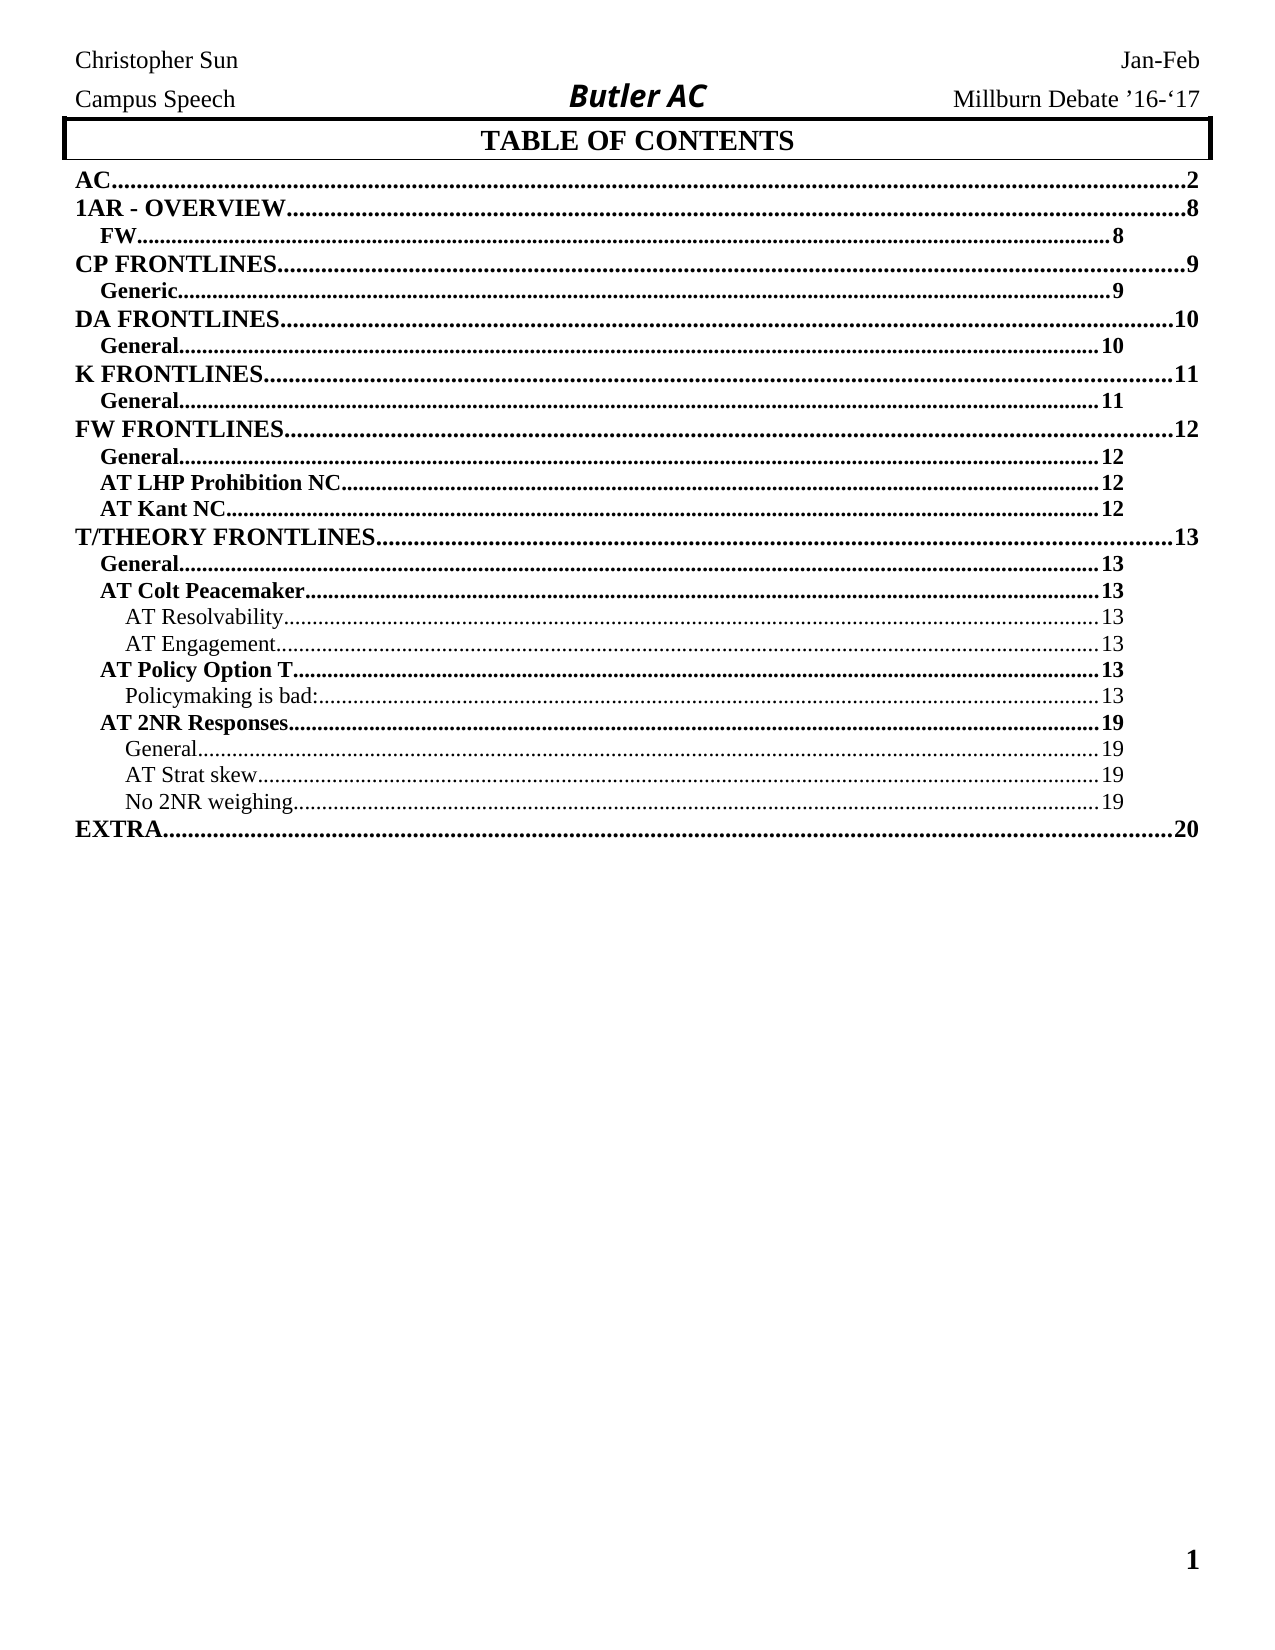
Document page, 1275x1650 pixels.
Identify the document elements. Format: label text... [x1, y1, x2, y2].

text FW 8 [100, 222, 1200, 249]
text General 12 [100, 443, 1200, 469]
text K Frontlines 11 [75, 359, 1200, 388]
text AT Resolvability 13 [125, 603, 1200, 629]
text DA Frontlines 10 [75, 304, 1200, 332]
text AT Kant NC 12 [100, 495, 1200, 522]
text General 11 [100, 388, 1200, 414]
text General 19 [125, 735, 1200, 761]
text FW Frontlines 12 [75, 414, 1200, 443]
text Extra 20 [75, 814, 1200, 843]
text Policymaking is bad: 13 [125, 682, 1200, 709]
text No 2NR weighing 19 [125, 788, 1200, 814]
text AT Strat skew 19 [125, 761, 1200, 788]
text AT Policy Option T 13 [100, 656, 1200, 682]
subtitle Table of Contents [67, 121, 1208, 159]
text AT 2NR Responses 19 [100, 709, 1200, 735]
text CP Frontlines 9 [75, 249, 1200, 277]
text AC 2 [75, 165, 1200, 193]
text General 10 [100, 332, 1200, 359]
text 1AR - Overview 8 [75, 193, 1200, 222]
text AT LHP Prohibition NC 12 [100, 469, 1200, 495]
text Generic 9 [100, 277, 1200, 304]
text General 13 [100, 551, 1200, 577]
text AT Colt Peacemaker 13 [100, 577, 1200, 603]
text AT Engagement 13 [125, 629, 1200, 656]
text T/Theory Frontlines 13 [75, 522, 1200, 551]
